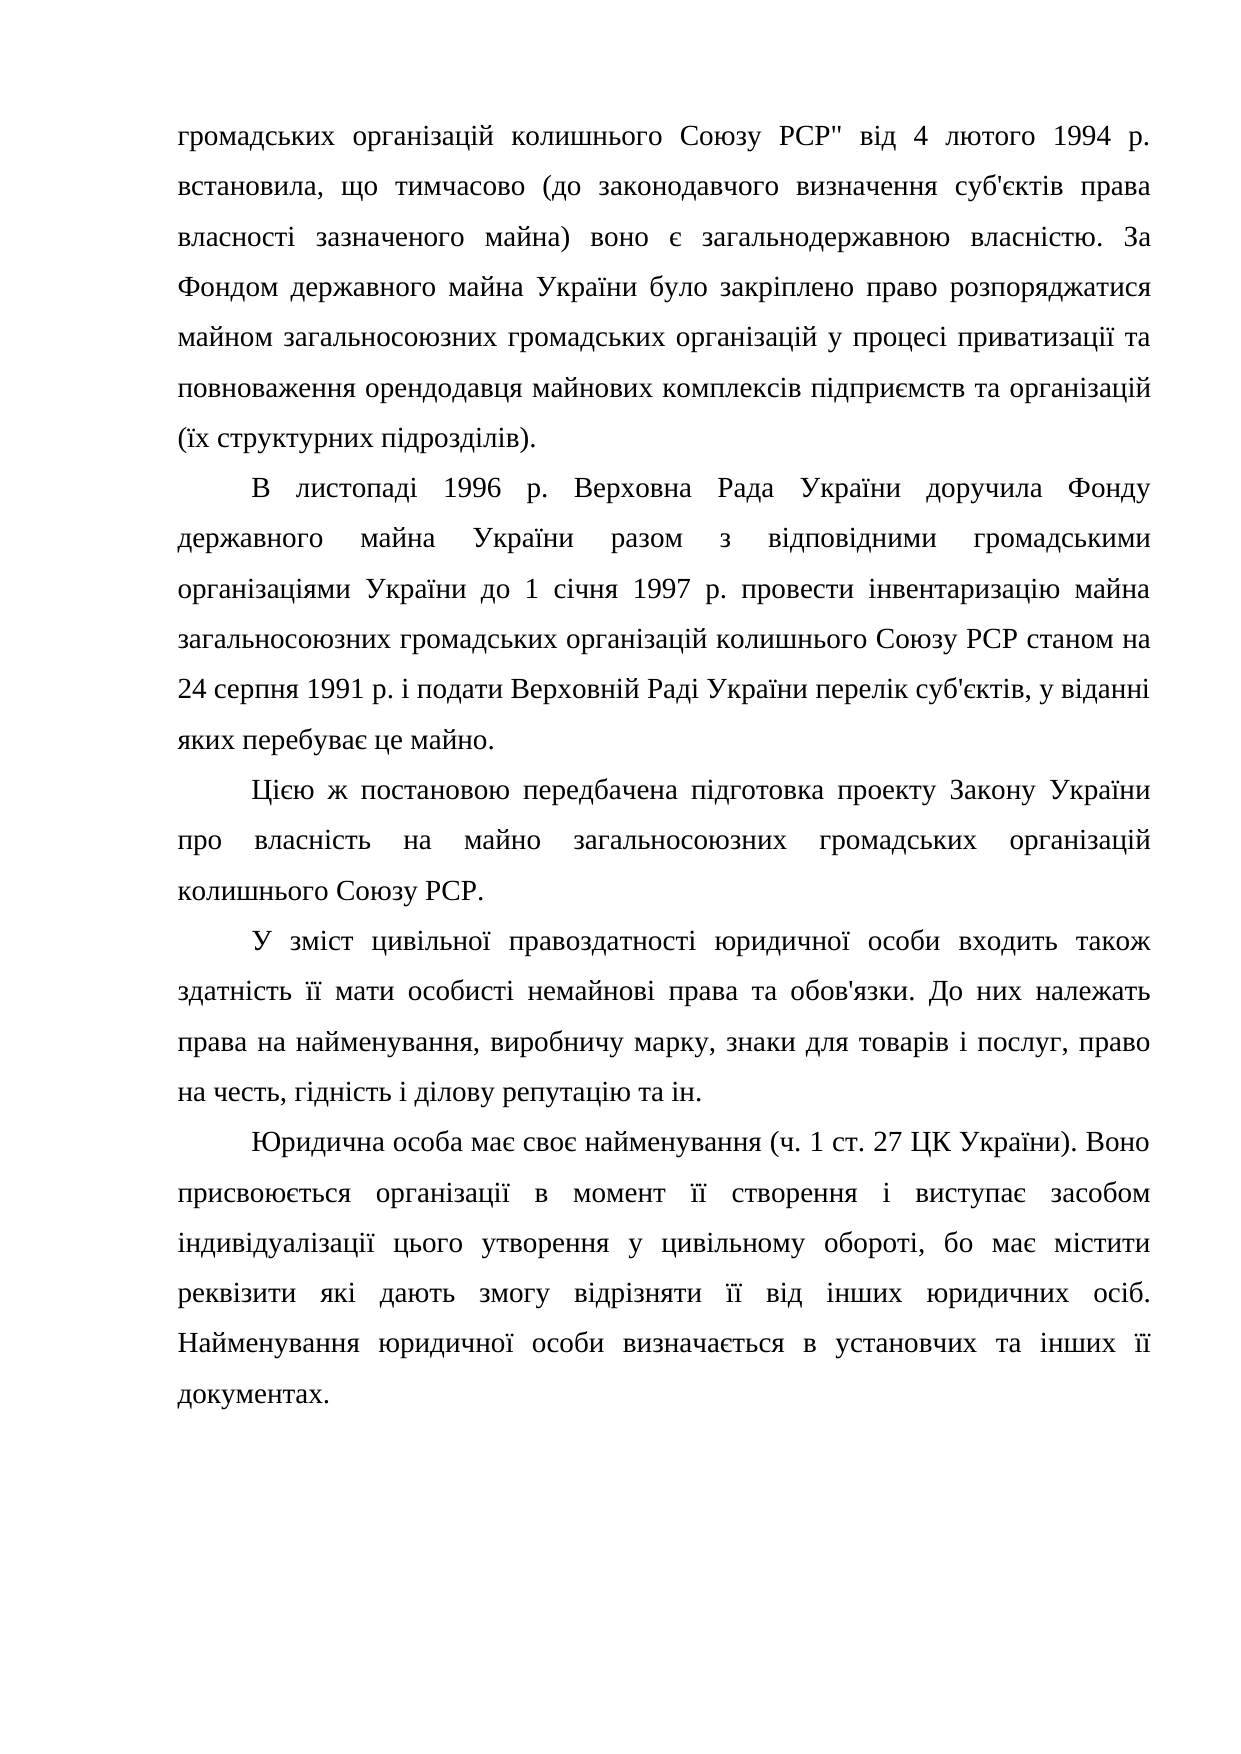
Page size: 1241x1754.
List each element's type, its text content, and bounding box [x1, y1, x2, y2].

text У зміст цивільної правоздатності юридичної особи входить також здатність її мати особисті немайнові права та обов'язки. До них належать права на найменування, виробничу марку, знаки для товарів і послуг, право на честь, гідність і ділову репутацію та ін. [177, 923, 1152, 1108]
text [177, 118, 1152, 453]
text В листопаді 1996 р. Верховна Рада України доручила Фонду державного майна України разом з відповідними громадськими організаціями України до 1 січня 1997 р. провести інвентаризацію майна загальносоюзних громадських організацій колишнього Союзу РСР станом на 24 серпня 1991 р. і подати Верховній Раді України перелік суб'єктів, у віданні яких перебуває це майно. [177, 470, 1152, 755]
text Юридична особа має своє найменування (ч. 1 ст. 27 ЦК України). Воно присвоюється організації в момент її створення і виступає засобом індивідуалізації цього утворення у цивільному обороті, бо має містити реквізити які дають змогу відрізняти її від інших юридичних осіб. Найменування юридичної особи визначається в установчих та інших її документах. [177, 1124, 1152, 1409]
text Цією ж постановою передбачена підготовка проекту Закону України про власність на майно загальносоюзних громадських організацій колишнього Союзу РСР. [177, 772, 1152, 906]
